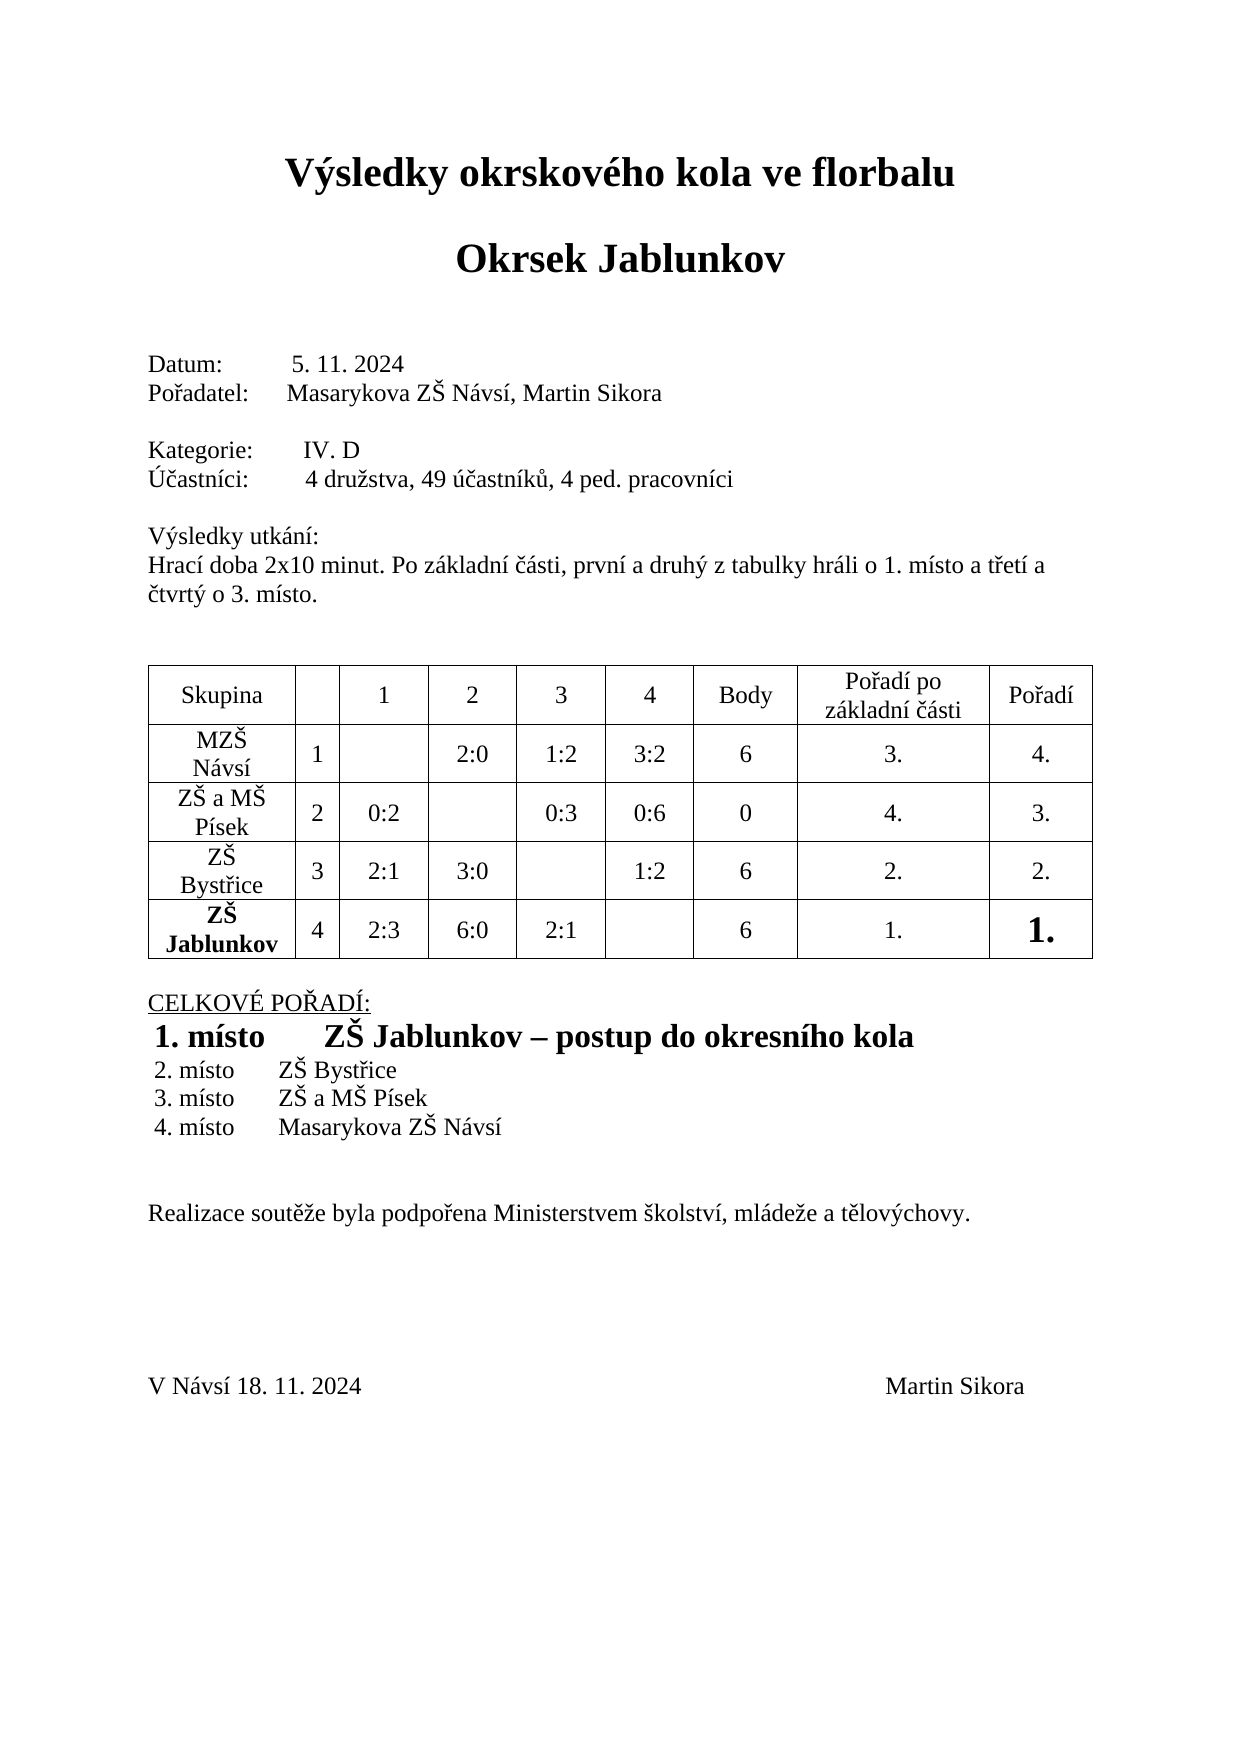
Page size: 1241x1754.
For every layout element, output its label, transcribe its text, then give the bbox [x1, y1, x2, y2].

table_cell 2:1 [340, 842, 428, 899]
text Realizace soutěže byla podpořena Ministerstvem školství, mládeže a tělovýchovy. [148, 1198, 1093, 1227]
table_cell 3:0 [429, 842, 516, 899]
text Datum: 5. 11. 2024 [148, 349, 1093, 378]
text 2. místo ZŠ Bystřice [148, 1055, 1093, 1083]
table_header Body [694, 666, 797, 724]
text CELKOVÉ POŘADÍ: [148, 988, 1093, 1016]
text 4. místo Masarykova ZŠ Návsí [148, 1112, 1093, 1141]
table_cell 4. [990, 725, 1092, 782]
table_header 2 [429, 666, 516, 724]
table_cell 2. [990, 842, 1092, 899]
table_cell 1 [296, 725, 339, 782]
table_cell 0:2 [340, 783, 428, 841]
table_header 4 [606, 666, 693, 724]
table_cell 1:2 [606, 842, 693, 899]
table_cell MZŠ Návsí [149, 725, 295, 782]
table_cell [606, 900, 693, 958]
table_cell 2 [296, 783, 339, 841]
table_cell ZŠ Jablunkov [149, 900, 295, 958]
table_cell ZŠ Bystřice [149, 842, 295, 899]
table_cell 0:3 [517, 783, 605, 841]
table_cell 6 [694, 842, 797, 899]
table_cell 6 [694, 725, 797, 782]
table_cell 2:0 [429, 725, 516, 782]
table_cell 3. [798, 725, 989, 782]
table_header Skupina [149, 666, 295, 724]
table_header 3 [517, 666, 605, 724]
table_cell 4. [798, 783, 989, 841]
table_cell 1. [990, 900, 1092, 958]
text Hrací doba 2x10 minut. Po základní části, první a druhý z tabulky hráli o 1. místo a třetí a čtvrtý o 3. místo. [148, 550, 1093, 608]
table_cell 3. [990, 783, 1092, 841]
table_header Pořadí [990, 666, 1092, 724]
table_cell 0 [694, 783, 797, 841]
text 1. místo ZŠ Jablunkov – postup do okresního kola [148, 1016, 1093, 1055]
table_cell ZŠ a MŠ Písek [149, 783, 295, 841]
table_cell 2:3 [340, 900, 428, 958]
table_header 1 [340, 666, 428, 724]
table_cell 6 [694, 900, 797, 958]
text Pořadatel: Masarykova ZŠ Návsí, Martin Sikora [148, 378, 1093, 406]
table_cell 6:0 [429, 900, 516, 958]
text Okrsek Jablunkov [148, 234, 1093, 282]
text Účastníci: 4 družstva, 49 účastníků, 4 ped. pracovníci [148, 464, 1093, 493]
text V Návsí 18. 11. 2024 Martin Sikora [148, 1371, 1093, 1400]
table_cell [429, 783, 516, 841]
table_cell [517, 842, 605, 899]
table_cell [340, 725, 428, 782]
text 3. místo ZŠ a MŠ Písek [148, 1083, 1093, 1112]
table_cell 0:6 [606, 783, 693, 841]
table_cell 3 [296, 842, 339, 899]
table_header Pořadí po základní části [798, 666, 989, 724]
table_cell 2:1 [517, 900, 605, 958]
table_cell 2. [798, 842, 989, 899]
table_cell 4 [296, 900, 339, 958]
table_cell 1:2 [517, 725, 605, 782]
table_cell 3:2 [606, 725, 693, 782]
table_cell 1. [798, 900, 989, 958]
title Výsledky okrskového kola ve florbalu [148, 148, 1093, 196]
text Kategorie: IV. D [148, 435, 1093, 464]
text Výsledky utkání: [148, 521, 1093, 550]
table_header [296, 666, 339, 724]
